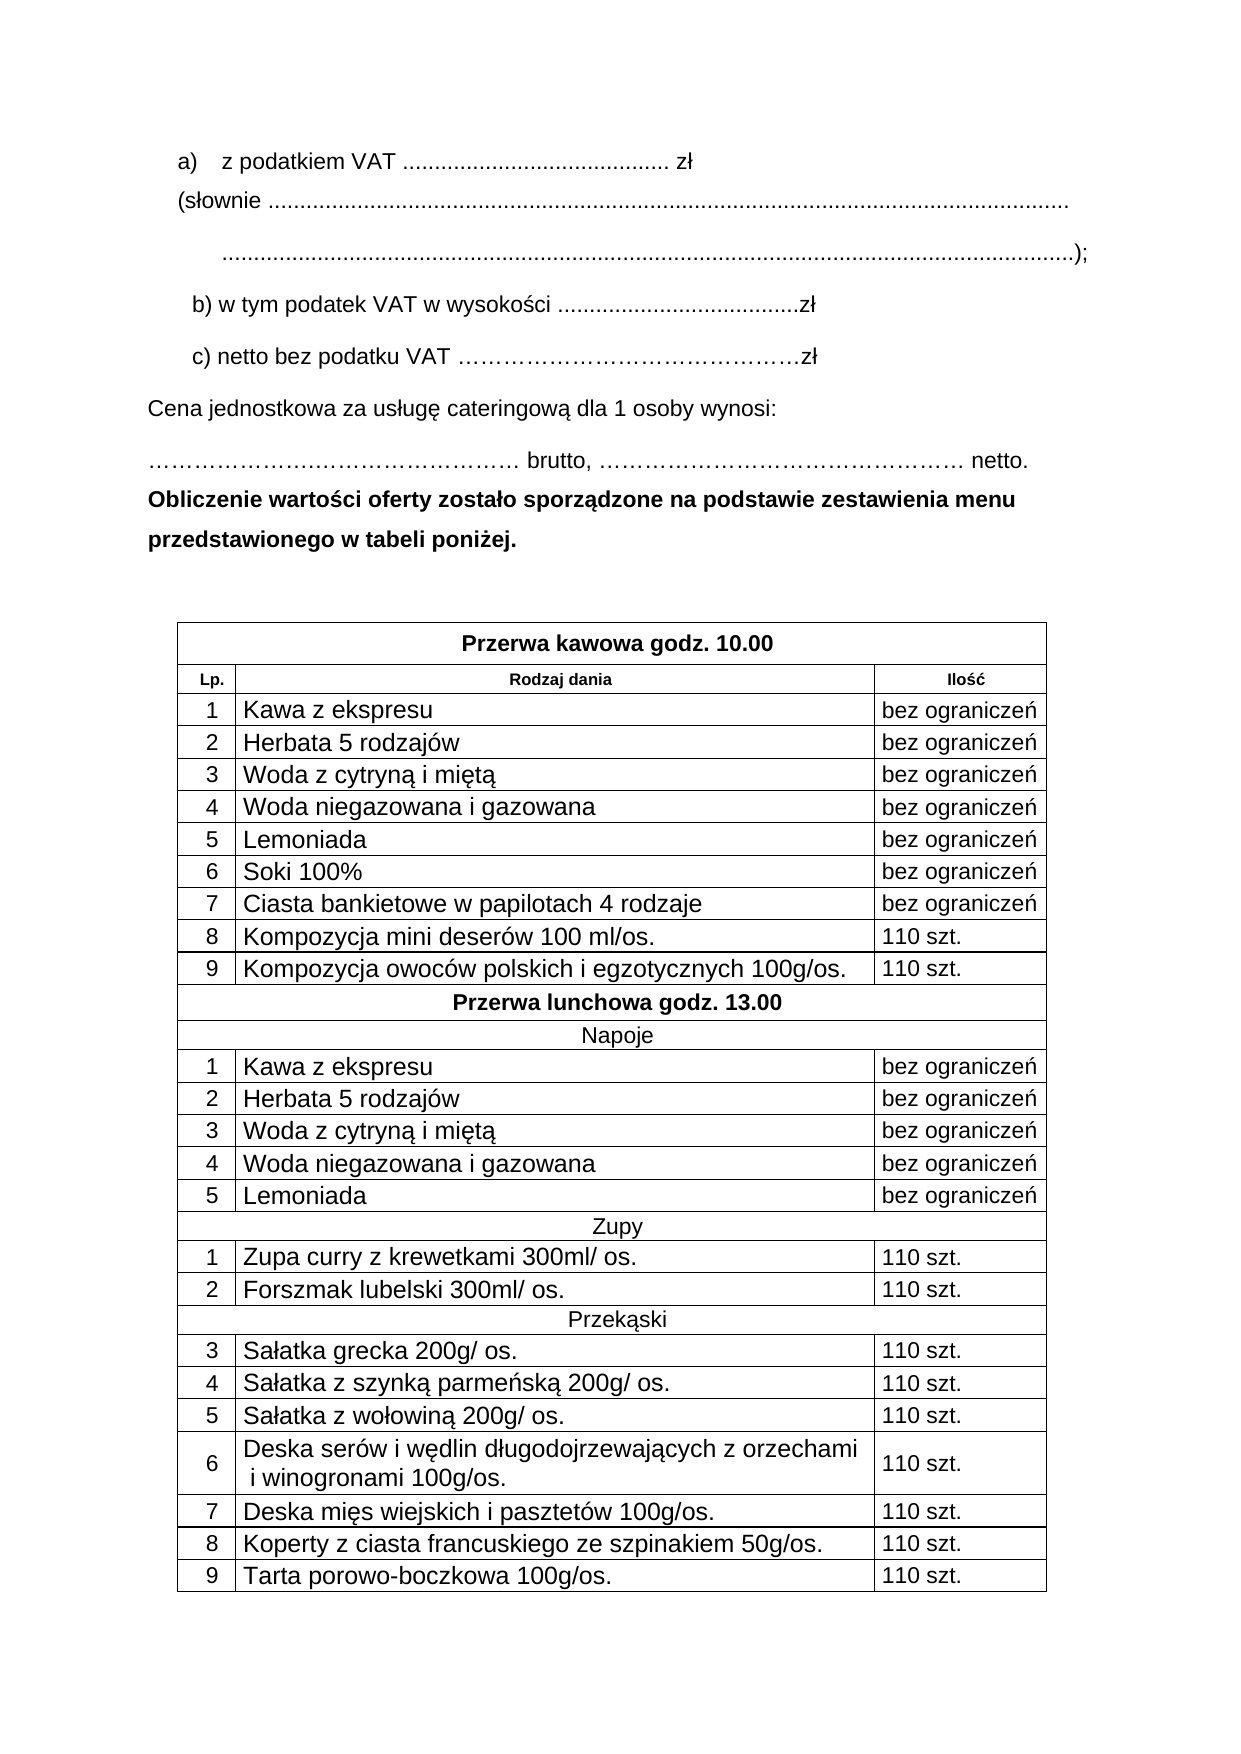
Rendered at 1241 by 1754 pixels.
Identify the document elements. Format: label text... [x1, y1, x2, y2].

text Cena jednostkowa za usługę cateringową dla 1 osoby wynosi: [147, 395, 1093, 421]
table_cell Lemoniada [236, 1180, 874, 1211]
table_cell bez ograniczeń [875, 1147, 1046, 1178]
table_cell Koperty z ciasta francuskiego ze szpinakiem 50g/os. [236, 1528, 874, 1559]
text ………………….……………………… brutto, ………………………………………… netto. Obliczenie wartości oferty zostało sporządzone na podstawie zestawienia menu przedstawionego w tabeli poniżej. [147, 447, 1093, 595]
text b) w tym podatek VAT w wysokości ......................................zł [147, 291, 1093, 317]
table_cell 2 [178, 1083, 235, 1114]
table_cell Ciasta bankietowe w papilotach 4 rodzaje [236, 888, 874, 919]
table_cell 110 szt. [875, 1335, 1046, 1366]
table_cell 110 szt. [875, 1273, 1046, 1304]
table_cell 110 szt. [875, 1495, 1046, 1526]
table_cell 9 [178, 953, 235, 984]
table_cell bez ograniczeń [875, 888, 1046, 919]
table_cell 110 szt. [875, 1399, 1046, 1431]
table_cell Zupy [178, 1212, 1046, 1240]
table_cell Woda niegazowana i gazowana [236, 1147, 874, 1178]
table_cell bez ograniczeń [875, 823, 1046, 854]
table_cell 4 [178, 1367, 235, 1398]
table_cell 1 [178, 1241, 235, 1272]
table_cell Herbata 5 rodzajów [236, 726, 874, 758]
table_cell 110 szt. [875, 1560, 1046, 1591]
table_cell 6 [178, 1432, 235, 1494]
table_cell Lemoniada [236, 823, 874, 854]
table_cell bez ograniczeń [875, 1083, 1046, 1114]
table_cell 2 [178, 726, 235, 758]
table_cell 1 [178, 694, 235, 725]
table_cell Kawa z ekspresu [236, 1050, 874, 1082]
table_cell Woda z cytryną i miętą [236, 759, 874, 790]
table_cell 8 [178, 1528, 235, 1559]
text a) z podatkiem VAT .......................................... zł (słownie .............................................................................................................................. [133, 148, 1093, 213]
table_cell 4 [178, 1147, 235, 1178]
table_cell Lp. [178, 665, 235, 693]
table_cell Zupa curry z krewetkami 300ml/ os. [236, 1241, 874, 1272]
table_cell bez ograniczeń [875, 759, 1046, 790]
table_cell Tarta porowo-boczkowa 100g/os. [236, 1560, 874, 1591]
table_cell Przerwa lunchowa godz. 13.00 [178, 985, 1046, 1020]
table_cell 4 [178, 791, 235, 822]
table_cell Przekąski [178, 1306, 1046, 1334]
table_cell 6 [178, 856, 235, 887]
table_cell 5 [178, 1180, 235, 1211]
table_cell bez ograniczeń [875, 1180, 1046, 1211]
table_cell 110 szt. [875, 953, 1046, 984]
table_cell Woda z cytryną i miętą [236, 1115, 874, 1146]
table_cell Napoje [178, 1021, 1046, 1049]
table_cell Sałatka z wołowiną 200g/ os. [236, 1399, 874, 1431]
table_cell 110 szt. [875, 1432, 1046, 1494]
table_cell Soki 100% [236, 856, 874, 887]
table_cell bez ograniczeń [875, 694, 1046, 725]
table_cell 110 szt. [875, 1241, 1046, 1272]
table_cell Kompozycja mini deserów 100 ml/os. [236, 920, 874, 951]
table_cell 7 [178, 1495, 235, 1526]
table_cell Woda niegazowana i gazowana [236, 791, 874, 822]
table_cell 110 szt. [875, 920, 1046, 951]
table_cell Rodzaj dania [236, 665, 874, 693]
table_cell Sałatka grecka 200g/ os. [236, 1335, 874, 1366]
table_cell 2 [178, 1273, 235, 1304]
text ......................................................................................................................................); [192, 239, 1093, 265]
table_cell bez ograniczeń [875, 1115, 1046, 1146]
table_cell 3 [178, 1335, 235, 1366]
table_cell 3 [178, 759, 235, 790]
table_cell 1 [178, 1050, 235, 1082]
table_cell Forszmak lubelski 300ml/ os. [236, 1273, 874, 1304]
table_cell 110 szt. [875, 1528, 1046, 1559]
table_cell 8 [178, 920, 235, 951]
table_cell Deska serów i wędlin długodojrzewających z orzechami i winogronami 100g/os. [236, 1432, 874, 1494]
table_cell Sałatka z szynką parmeńską 200g/ os. [236, 1367, 874, 1398]
table_cell 110 szt. [875, 1367, 1046, 1398]
table_cell 7 [178, 888, 235, 919]
table_cell 3 [178, 1115, 235, 1146]
table_cell 5 [178, 1399, 235, 1431]
table_cell 9 [178, 1560, 235, 1591]
table_cell bez ograniczeń [875, 856, 1046, 887]
table_cell bez ograniczeń [875, 1050, 1046, 1082]
table_cell Ilość [875, 665, 1046, 693]
table_cell Deska mięs wiejskich i pasztetów 100g/os. [236, 1495, 874, 1526]
table_header Przerwa kawowa godz. 10.00 [178, 623, 1046, 664]
table_cell bez ograniczeń [875, 726, 1046, 758]
table_cell bez ograniczeń [875, 791, 1046, 822]
text c) netto bez podatku VAT ………………………………………zł [147, 343, 1093, 369]
table_cell Kawa z ekspresu [236, 694, 874, 725]
table_cell Herbata 5 rodzajów [236, 1083, 874, 1114]
table_cell 5 [178, 823, 235, 854]
table_cell Kompozycja owoców polskich i egzotycznych 100g/os. [236, 953, 874, 984]
